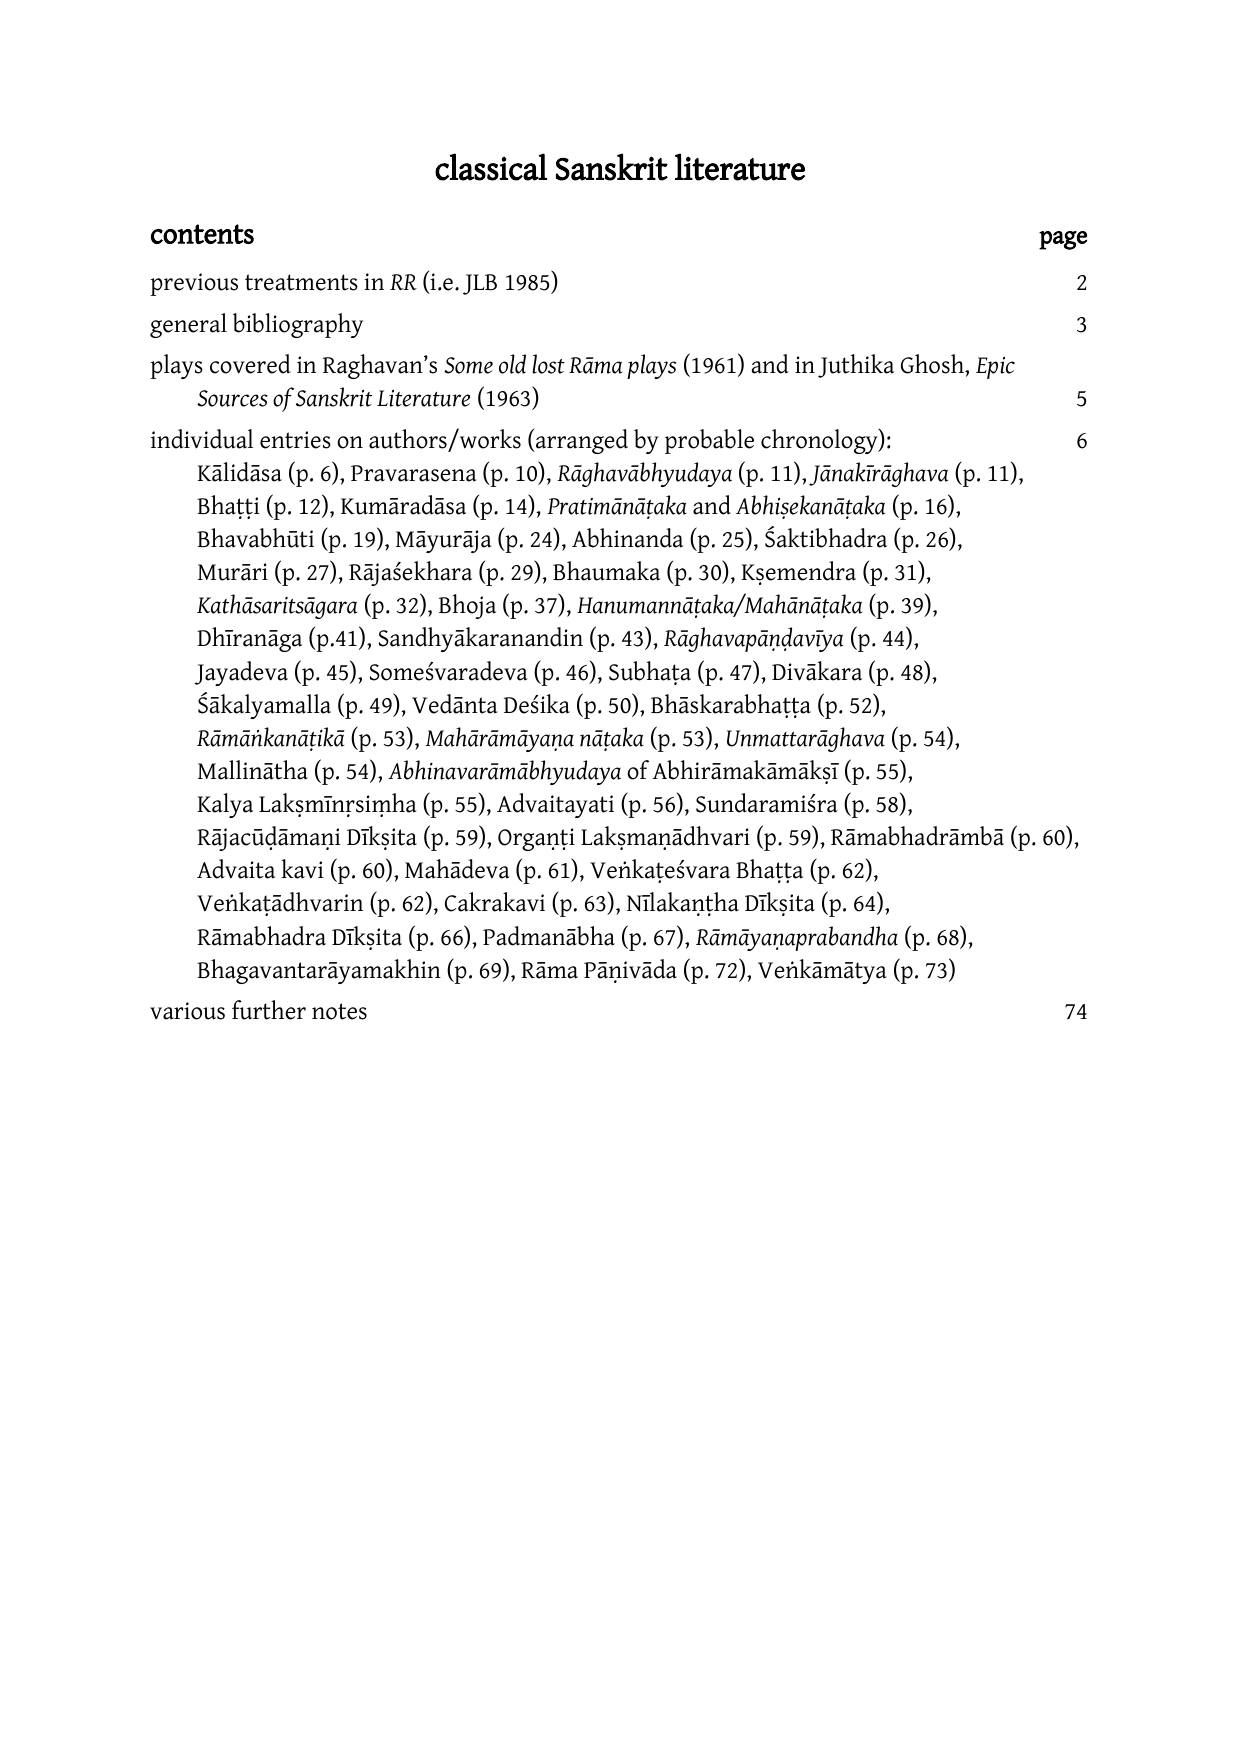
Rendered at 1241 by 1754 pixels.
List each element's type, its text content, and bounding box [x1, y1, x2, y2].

text individual entries on authors/works (arranged by probable chronology): 6 Kālidāsa (p. 6), Pravarasena (p. 10), Rāghavābhyudaya (p. 11), Jānakīrāghava (p. 11), Bhaṭṭi (p. 12), Kumāradāsa (p. 14), Pratimānāṭaka and Abhiṣekanāṭaka (p. 16), Bhavabhūti (p. 19), Māyurāja (p. 24), Abhinanda (p. 25), Śaktibhadra (p. 26), Murāri (p. 27), Rājaśekhara (p. 29), Bhaumaka (p. 30), Kṣemendra (p. 31), Kathāsaritsāgara (p. 32), Bhoja (p. 37), Hanumannāṭaka/Mahānāṭaka (p. 39), Dhīranāga (p.41), Sandhyākaranandin (p. 43), Rāghavapāṇḍavīya (p. 44), Jayadeva (p. 45), Someśvaradeva (p. 46), Subhaṭa (p. 47), Divākara (p. 48), Śākalyamalla (p. 49), Vedānta Deśika (p. 50), Bhāskarabhaṭṭa (p. 52), Rāmāṅkanāṭikā (p. 53), Mahārāmāyaṇa nāṭaka (p. 53), Unmattarāghava (p. 54), Mallinātha (p. 54), Abhinavarāmābhyudaya of Abhirāmakāmākṣī (p. 55), Kalya Lakṣmīnṛsiṃha (p. 55), Advaitayati (p. 56), Sundaramiśra (p. 58), Rājacūḍāmaṇi Dīkṣita (p. 59), Orgaṇṭi Lakṣmaṇādhvari (p. 59), Rāmabhadrāmbā (p. 60), Advaita kavi (p. 60), Mahādeva (p. 61), Veṅkaṭeśvara Bhaṭṭa (p. 62), Veṅkaṭādhvarin (p. 62), Cakrakavi (p. 63), Nīlakaṇṭha Dīkṣita (p. 64), Rāmabhadra Dīkṣita (p. 66), Padmanābha (p. 67), Rāmāyaṇaprabandha (p. 68), Bhagavantarāyamakhin (p. 69), Rāma Pāṇivāda (p. 72), Veṅkāmātya (p. 73) [150, 426, 1090, 985]
text classical Sanskrit literature [150, 150, 1090, 188]
text general bibliography 3 [150, 310, 1090, 339]
text previous treatments in RR (i.e. JLB 1985) 2 [150, 269, 1090, 297]
text contents page [150, 217, 1090, 251]
text plays covered in Raghavan’s Some old lost Rāma plays (1961) and in Juthika Ghosh, Epic Sources of Sanskrit Literature (1963) 5 [150, 352, 1090, 413]
text various further notes 74 [150, 998, 1090, 1026]
